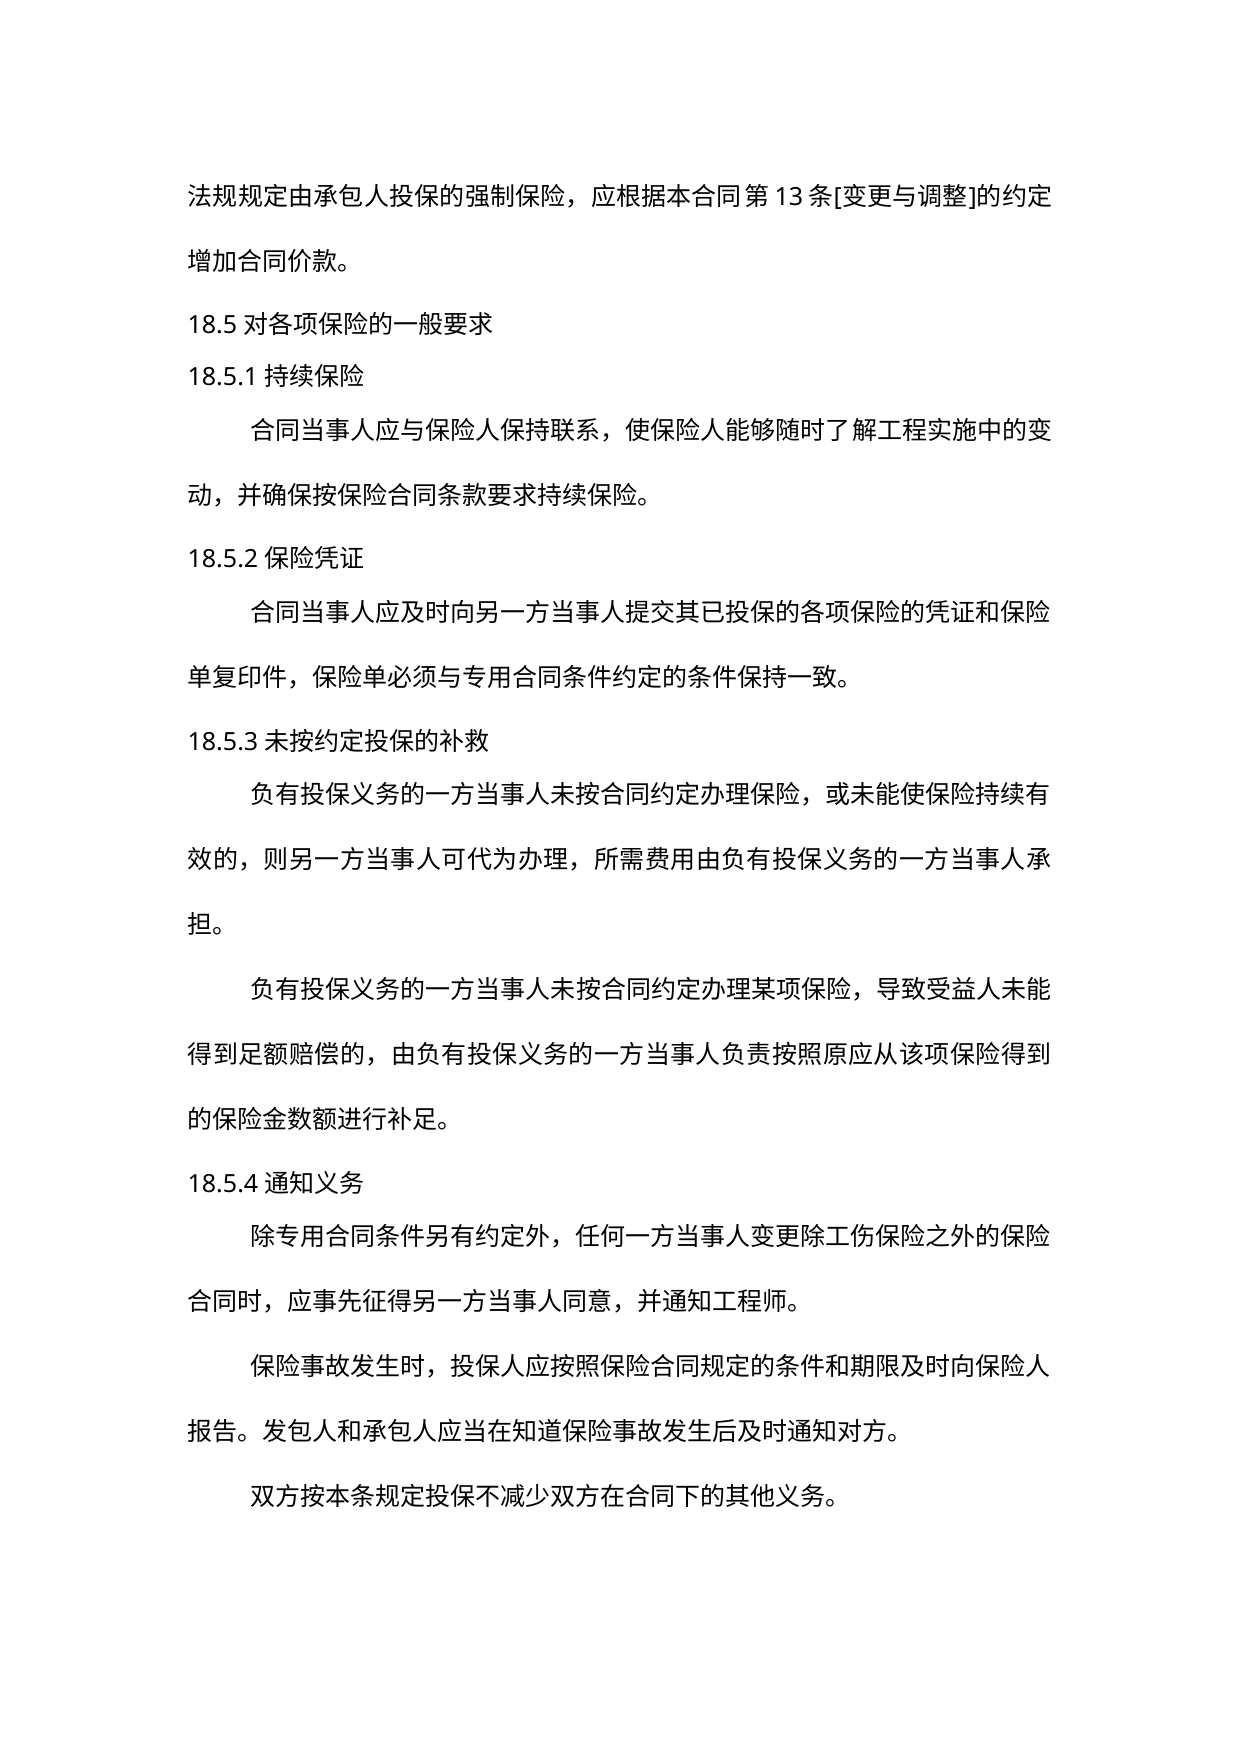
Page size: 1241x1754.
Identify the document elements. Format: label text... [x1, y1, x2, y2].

text 双方按本条规定投保不减少双方在合同下的其他义务。 [187, 1462, 1053, 1527]
text 合同当事人应及时向另一方当事人提交其已投保的各项保险的凭证和保险单复印件，保险单必须与专用合同条件约定的条件保持一致。 [187, 578, 1053, 708]
text 合同当事人应与保险人保持联系，使保险人能够随时了解工程实施中的变动，并确保按保险合同条款要求持续保险。 [187, 396, 1053, 526]
text 负有投保义务的一方当事人未按合同约定办理保险，或未能使保险持续有效的，则另一方当事人可代为办理，所需费用由负有投保义务的一方当事人承担。 [187, 760, 1053, 955]
list 18.5.2 保险凭证 [187, 526, 1053, 578]
text 负有投保义务的一方当事人未按合同约定办理某项保险，导致受益人未能得到足额赔偿的，由负有投保义务的一方当事人负责按照原应从该项保险得到的保险金数额进行补足。 [187, 955, 1053, 1150]
list 18.5.1 持续保险 [187, 344, 1053, 396]
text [187, 162, 1053, 292]
list 18.5.4 通知义务 [187, 1150, 1053, 1202]
text 保险事故发生时，投保人应按照保险合同规定的条件和期限及时向保险人报告。发包人和承包人应当在知道保险事故发生后及时通知对方。 [187, 1332, 1053, 1462]
list 18.5.3 未按约定投保的补救 [187, 708, 1053, 760]
text 除专用合同条件另有约定外，任何一方当事人变更除工伤保险之外的保险合同时，应事先征得另一方当事人同意，并通知工程师。 [187, 1202, 1053, 1332]
list 18.5 对各项保险的一般要求 [187, 292, 1053, 344]
